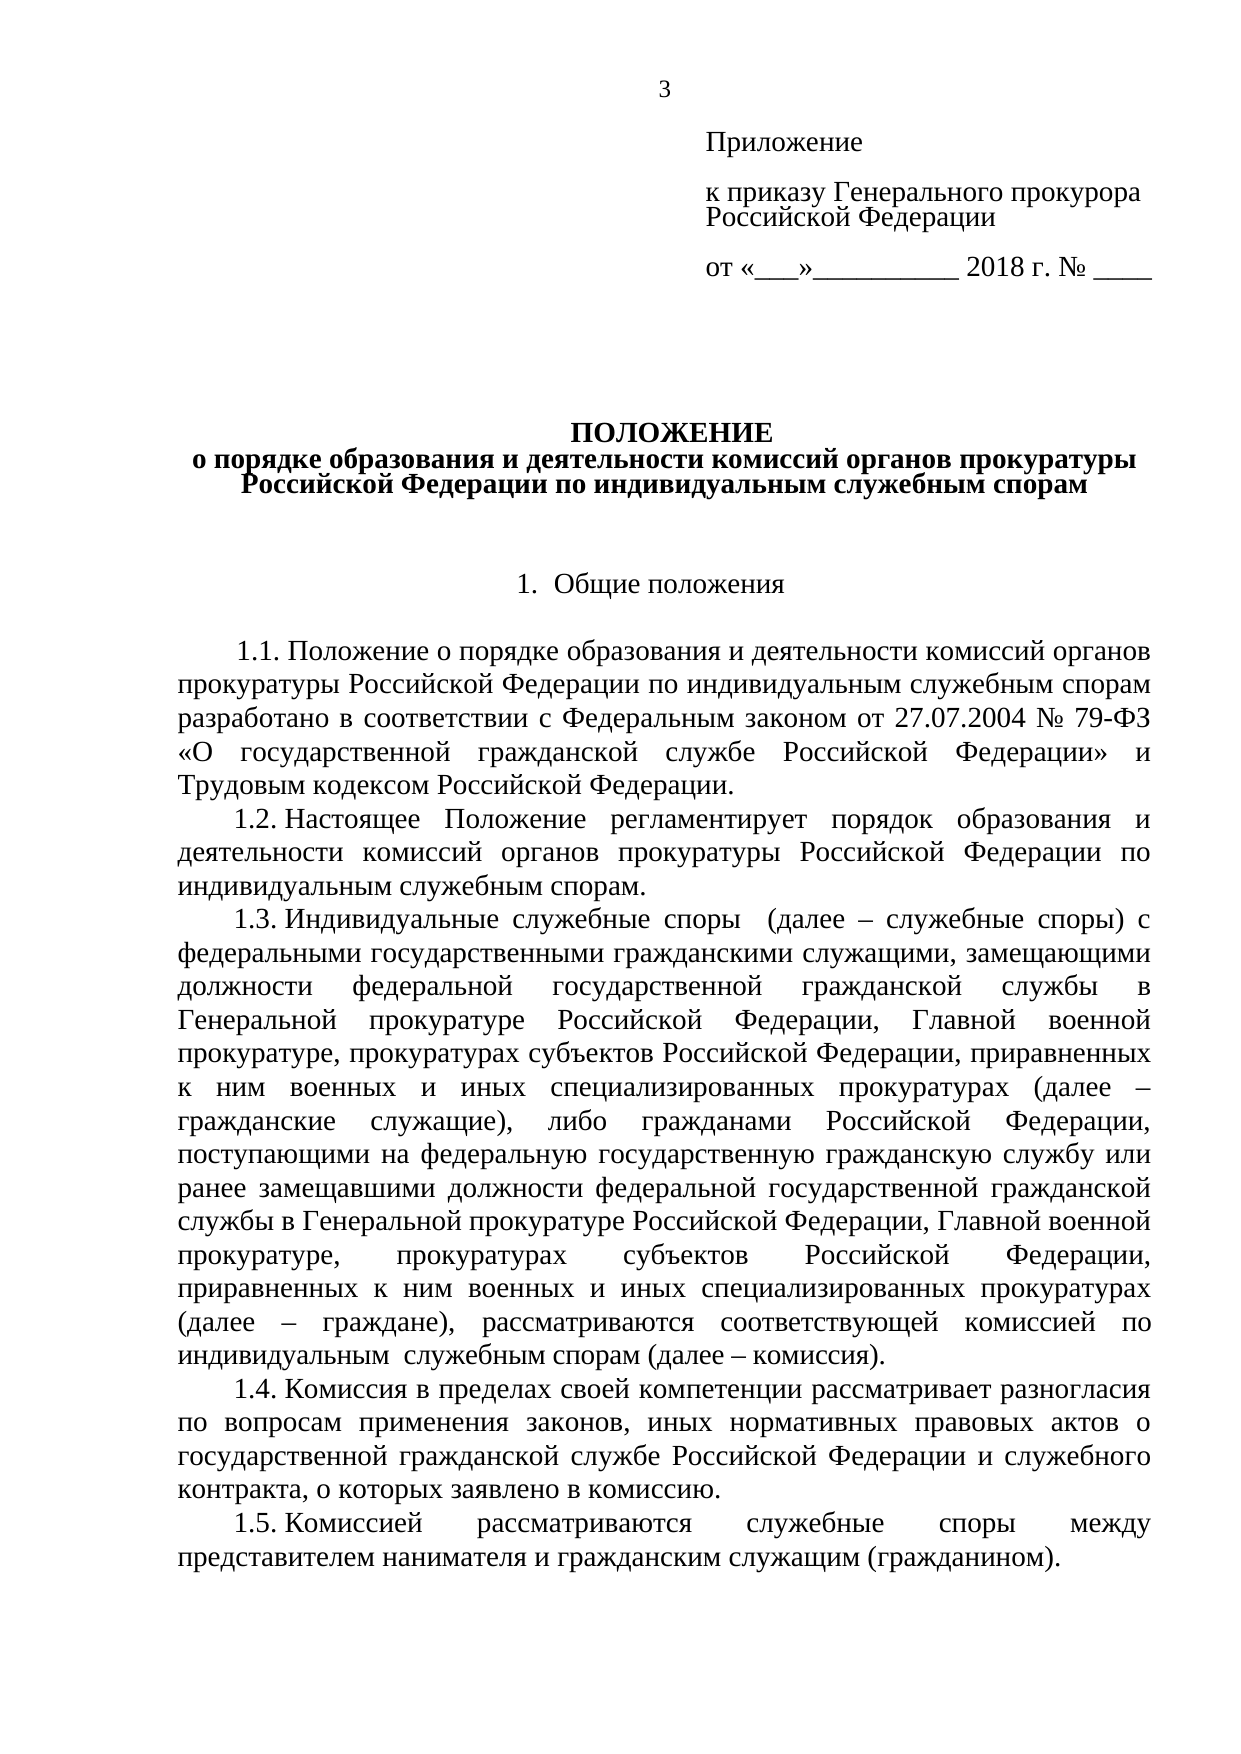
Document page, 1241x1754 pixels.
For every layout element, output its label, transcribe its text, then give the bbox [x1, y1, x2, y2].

title ПОЛОЖЕНИЕ [177, 415, 1152, 449]
text 1.3. Индивидуальные служебные споры (далее – служебные споры) с федеральными государственными гражданскими служащими, замещающими должности федеральной государственной гражданской службы в Генеральной прокуратуре Российской Федерации, Главной военной прокуратуре, прокуратурах субъектов Российской Федерации, приравненных к ним военных и иных специализированных прокуратурах (далее – гражданские служащие), либо гражданами Российской Федерации, поступающими на федеральную государственную гражданскую службу или ранее замещавшими должности федеральной государственной гражданской службы в Генеральной прокуратуре Российской Федерации, Главной военной прокуратуре, прокуратурах субъектов Российской Федерации, приравненных к ним военных и иных специализированных прокуратурах (далее – граждане), рассматриваются соответствующей комиссией по индивидуальным служебным спорам (далее – комиссия). [177, 901, 1152, 1371]
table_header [694, 131, 1163, 315]
text 1.5. Комиссией рассматриваются служебные споры между представителем нанимателя и гражданским служащим (гражданином). [177, 1505, 1152, 1572]
text 1.1. Положение о порядке образования и деятельности комиссий органов прокуратуры Российской Федерации по индивидуальным служебным спорам разработано в соответствии с Федеральным законом от 27.07.2004 № 79-ФЗ «О государственной гражданской службе Российской Федерации» и Трудовым кодексом Российской Федерации. [177, 633, 1152, 801]
text о порядке образования и деятельности комиссий органов прокуратуры Российской Федерации по индивидуальным служебным спорам [177, 449, 1152, 499]
text 1.2. Настоящее Положение регламентирует порядок образования и деятельности комиссий органов прокуратуры Российской Федерации по индивидуальным служебным спорам. [177, 801, 1152, 901]
list Общие положения [516, 566, 1152, 599]
text 1.4. Комиссия в пределах своей компетенции рассматривает разногласия по вопросам применения законов, иных нормативных правовых актов о государственной гражданской службе Российской Федерации и служебного контракта, о которых заявлено в комиссию. [177, 1371, 1152, 1505]
